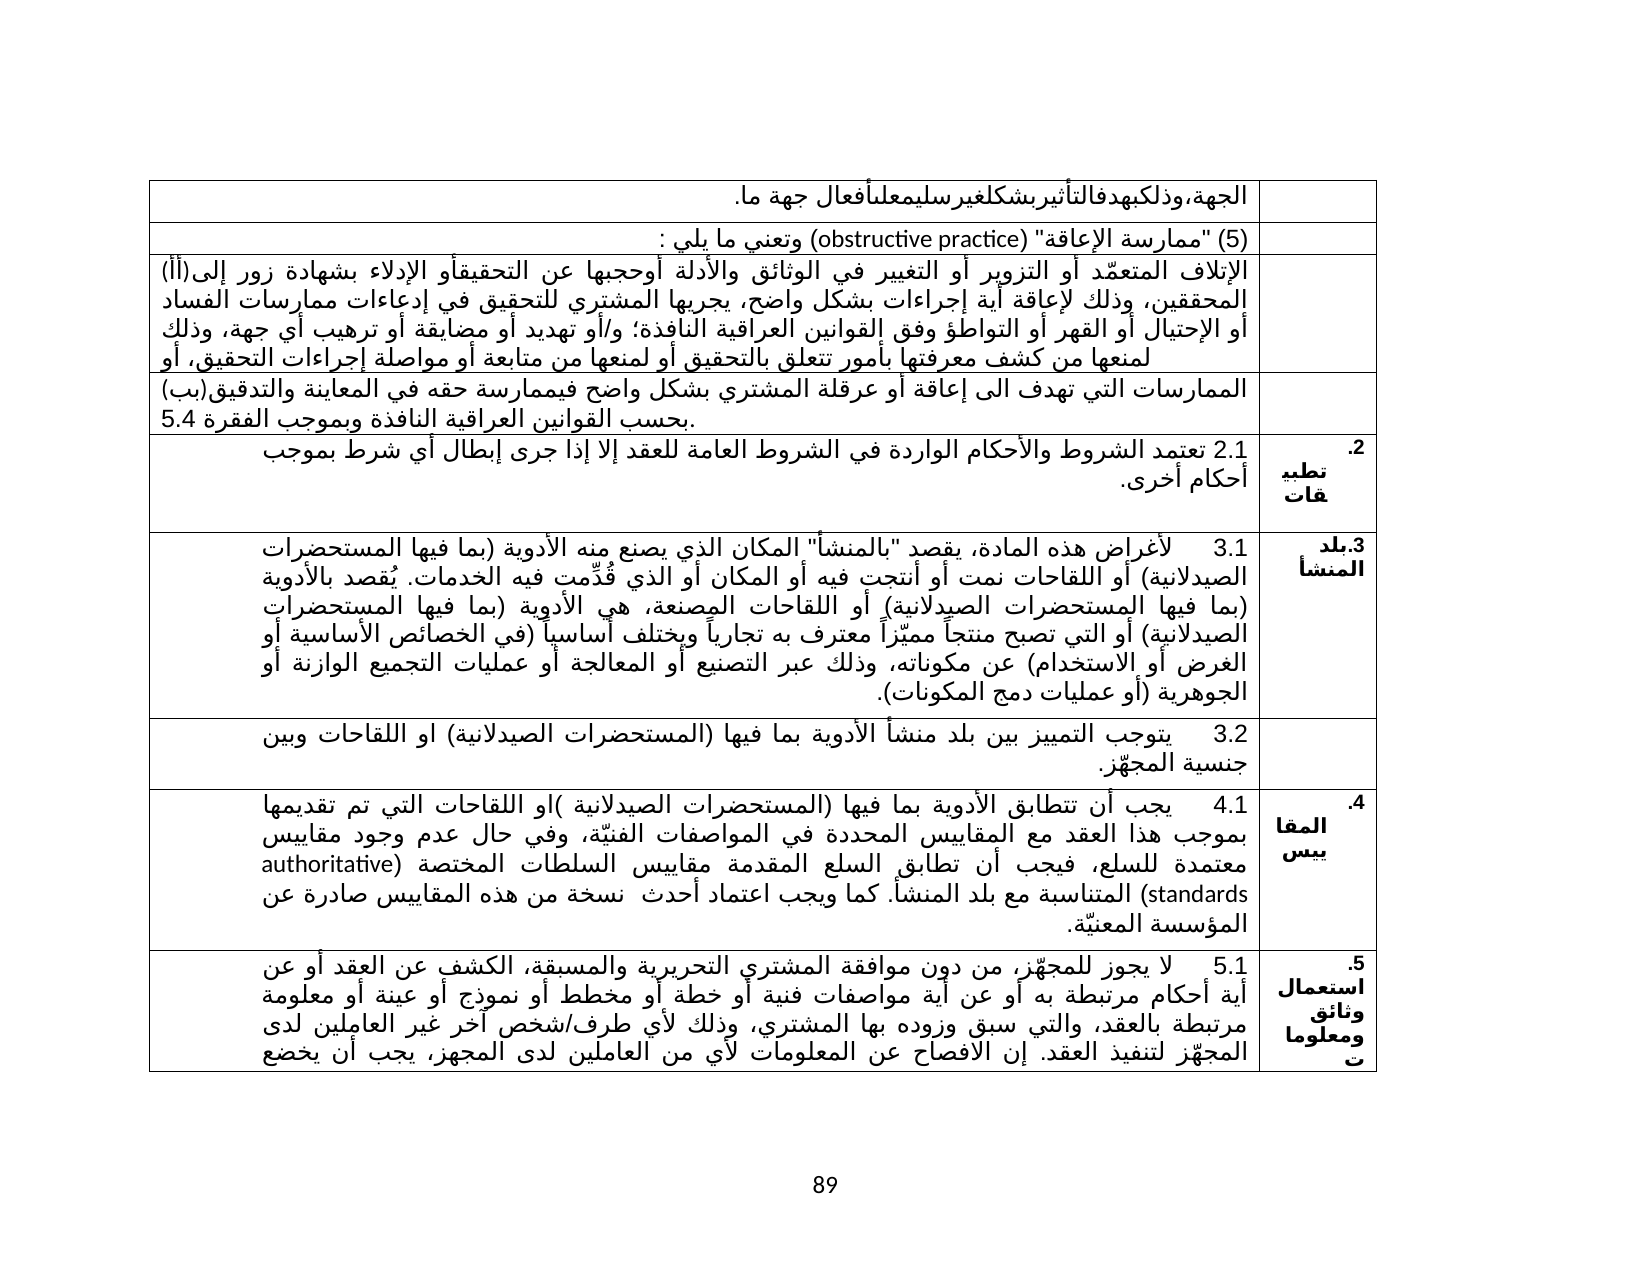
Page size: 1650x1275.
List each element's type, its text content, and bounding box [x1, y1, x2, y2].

table_cell [1260, 373, 1376, 434]
table_cell 2.1 تعتمد الشروط والأحكام الواردة في الشروط العامة للعقد إلا إذا جرى إبطال أي شرط بموجب أحكام أخرى. [150, 435, 1259, 532]
table_cell [1260, 223, 1376, 254]
table_cell (5) "ممارسة الإعاقة" (obstructive practice) وتعني ما يلي : [150, 223, 1259, 254]
table_cell [1260, 255, 1376, 372]
table_cell 3.1 لأغراض هذه المادة، يقصد "بالمنشأ" المكان الذي يصنع منه الأدوية (بما فيها المستحضرات الصيدلانية) أو اللقاحات نمت أو أنتجت فيه أو المكان أو الذي قُدِّمت فيه الخدمات. يُقصد بالأدوية (بما فيها المستحضرات الصيدلانية) أو اللقاحات المصنعة، هي الأدوية (بما فيها المستحضرات الصيدلانية) أو التي تصبح منتجاً مميّزاً معترف به تجارياً ويختلف أساسياً (في الخصائص الأساسية أو الغرض أو الاستخدام) عن مكوناته، وذلك عبر التصنيع أو المعالجة أو عمليات التجميع الوازنة أو الجوهرية (أو عمليات دمج المكونات). [150, 533, 1259, 718]
table_cell [1260, 181, 1376, 222]
table_cell 2. تطبيقات [1260, 435, 1376, 532]
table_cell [1260, 951, 1376, 1071]
table_cell 4.1 يجب أن تتطابق الأدوية بما فيها (المستحضرات الصيدلانية )او اللقاحات التي تم تقديمها بموجب هذا العقد مع المقاييس المحددة في المواصفات الفنيّة، وفي حال عدم وجود مقاييس معتمدة للسلع، فيجب أن تطابق السلع المقدمة مقاييس السلطات المختصة (authoritative standards) المتناسبة مع بلد المنشأ. كما ويجب اعتماد أحدث نسخة من هذه المقاييس صادرة عن المؤسسة المعنيّة. [150, 790, 1259, 950]
table_cell [1260, 719, 1376, 789]
table_cell 3.2 يتوجب التمييز بين بلد منشأ الأدوية بما فيها (المستحضرات الصيدلانية) او اللقاحات وبين جنسية المجهّز. [150, 719, 1259, 789]
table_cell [150, 951, 1259, 1071]
table_cell (أأ)الإتلاف المتعمّد أو التزوير أو التغيير في الوثائق والأدلة أوحجبها عن التحقيقأو الإدلاء بشهادة زور إلى المحققين، وذلك لإعاقة أية إجراءات بشكل واضح، يجريها المشتري للتحقيق في إدعاءات ممارسات الفساد أو الإحتيال أو القهر أو التواطؤ وفق القوانين العراقية النافذة؛ و/أو تهديد أو مضايقة أو ترهيب أي جهة، وذلك لمنعها من كشف معرفتها بأمور تتعلق بالتحقيق أو لمنعها من متابعة أو مواصلة إجراءات التحقيق، أو [150, 255, 1259, 372]
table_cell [150, 181, 1259, 222]
table_cell (بب)الممارسات التي تهدف الى إعاقة أو عرقلة المشتري بشكل واضح فيممارسة حقه في المعاينة والتدقيق بحسب القوانين العراقية النافذة وبموجب الفقرة 5.4. [150, 373, 1259, 434]
table_cell 4. المقاييس [1260, 790, 1376, 950]
table_cell 3.بلد المنشأ [1260, 533, 1376, 718]
